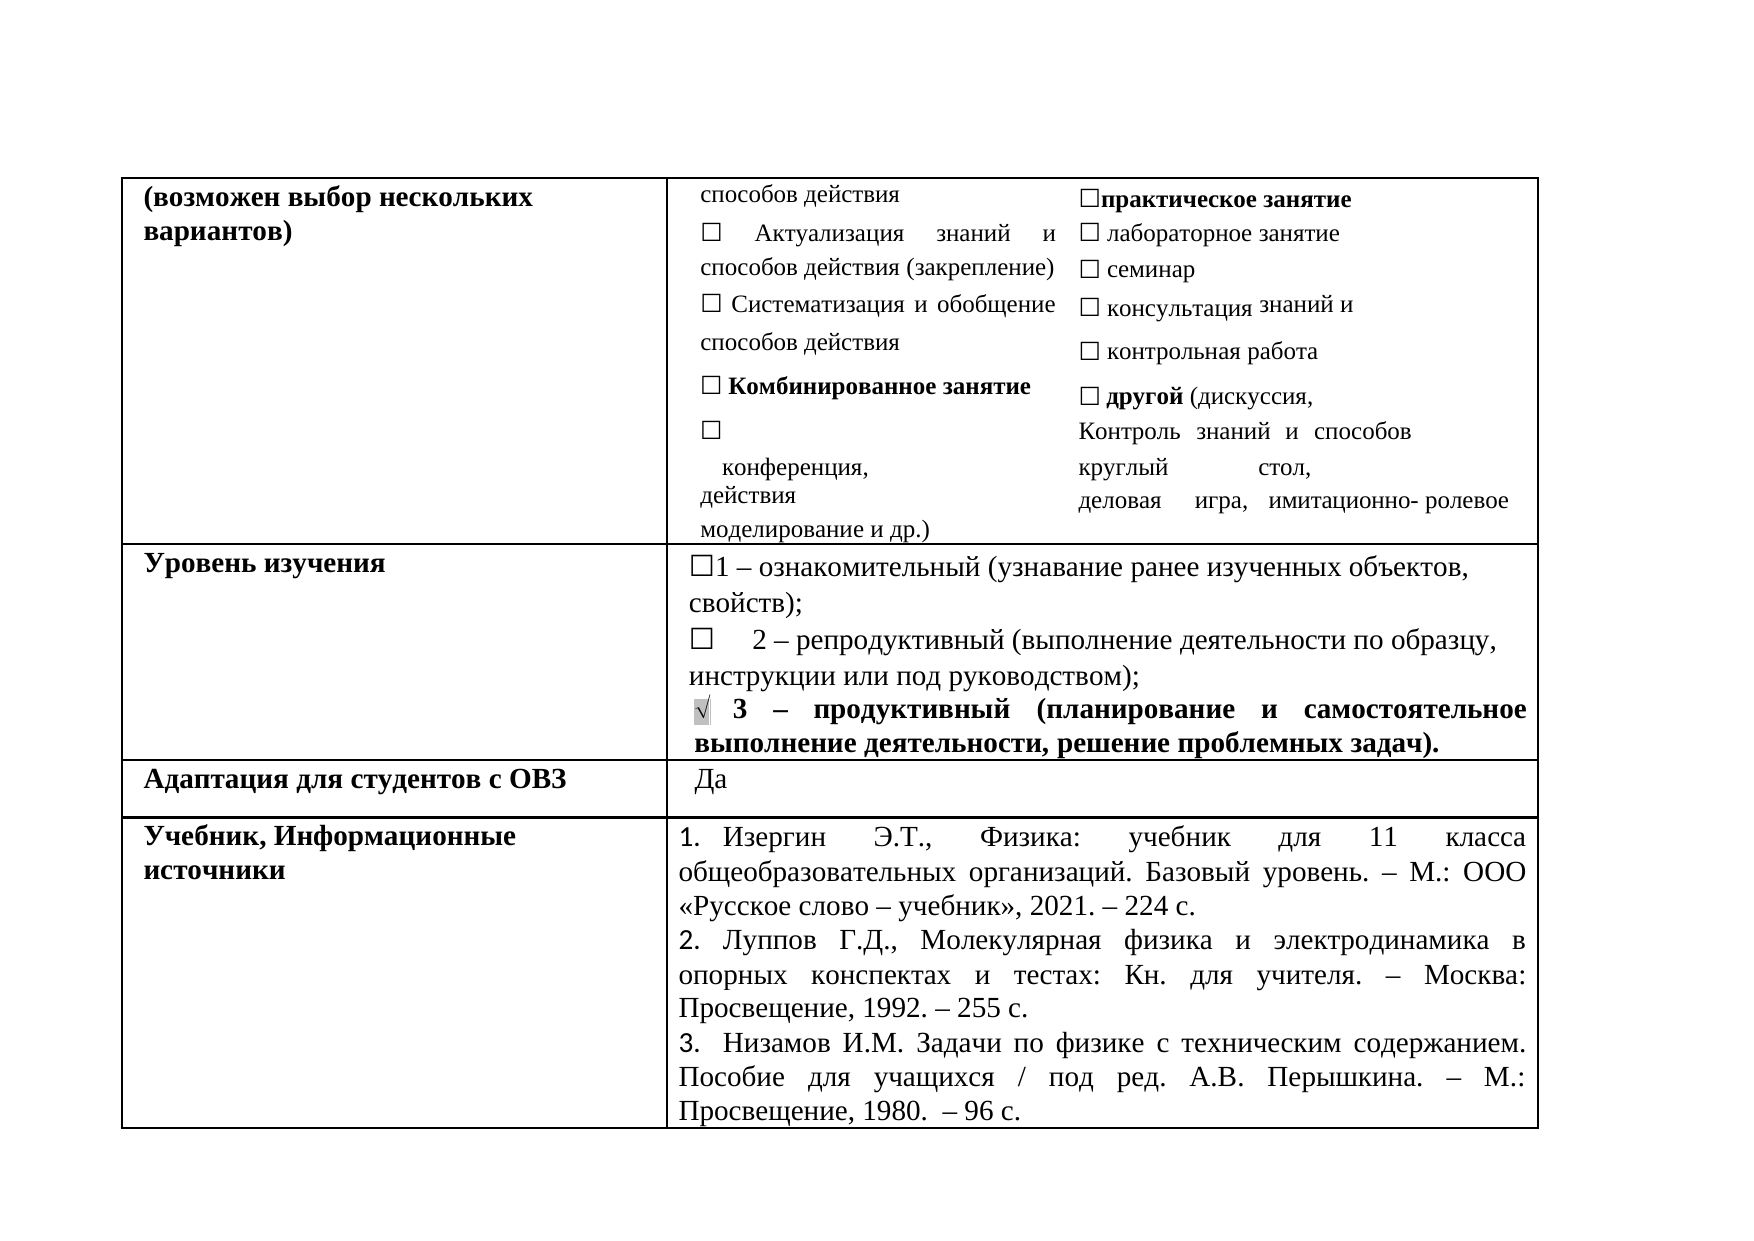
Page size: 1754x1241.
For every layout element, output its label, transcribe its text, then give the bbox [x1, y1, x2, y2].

table_cell Адаптация для студентов с ОВЗ [123, 761, 666, 816]
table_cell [668, 819, 1537, 1127]
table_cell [123, 179, 666, 543]
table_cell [123, 819, 666, 1127]
table_cell Уровень изучения [123, 545, 666, 759]
table_cell Да [668, 761, 1537, 816]
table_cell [668, 179, 1537, 543]
table_cell ☐1 – ознакомительный (узнавание ранее изученных объектов, свойств); 2 – репродуктивный (выполнение деятельности по образцу, инструкции или под руководством); 3 – продуктивный (планирование и самостоятельное выполнение деятельности, решение проблемных задач). [668, 545, 1537, 759]
